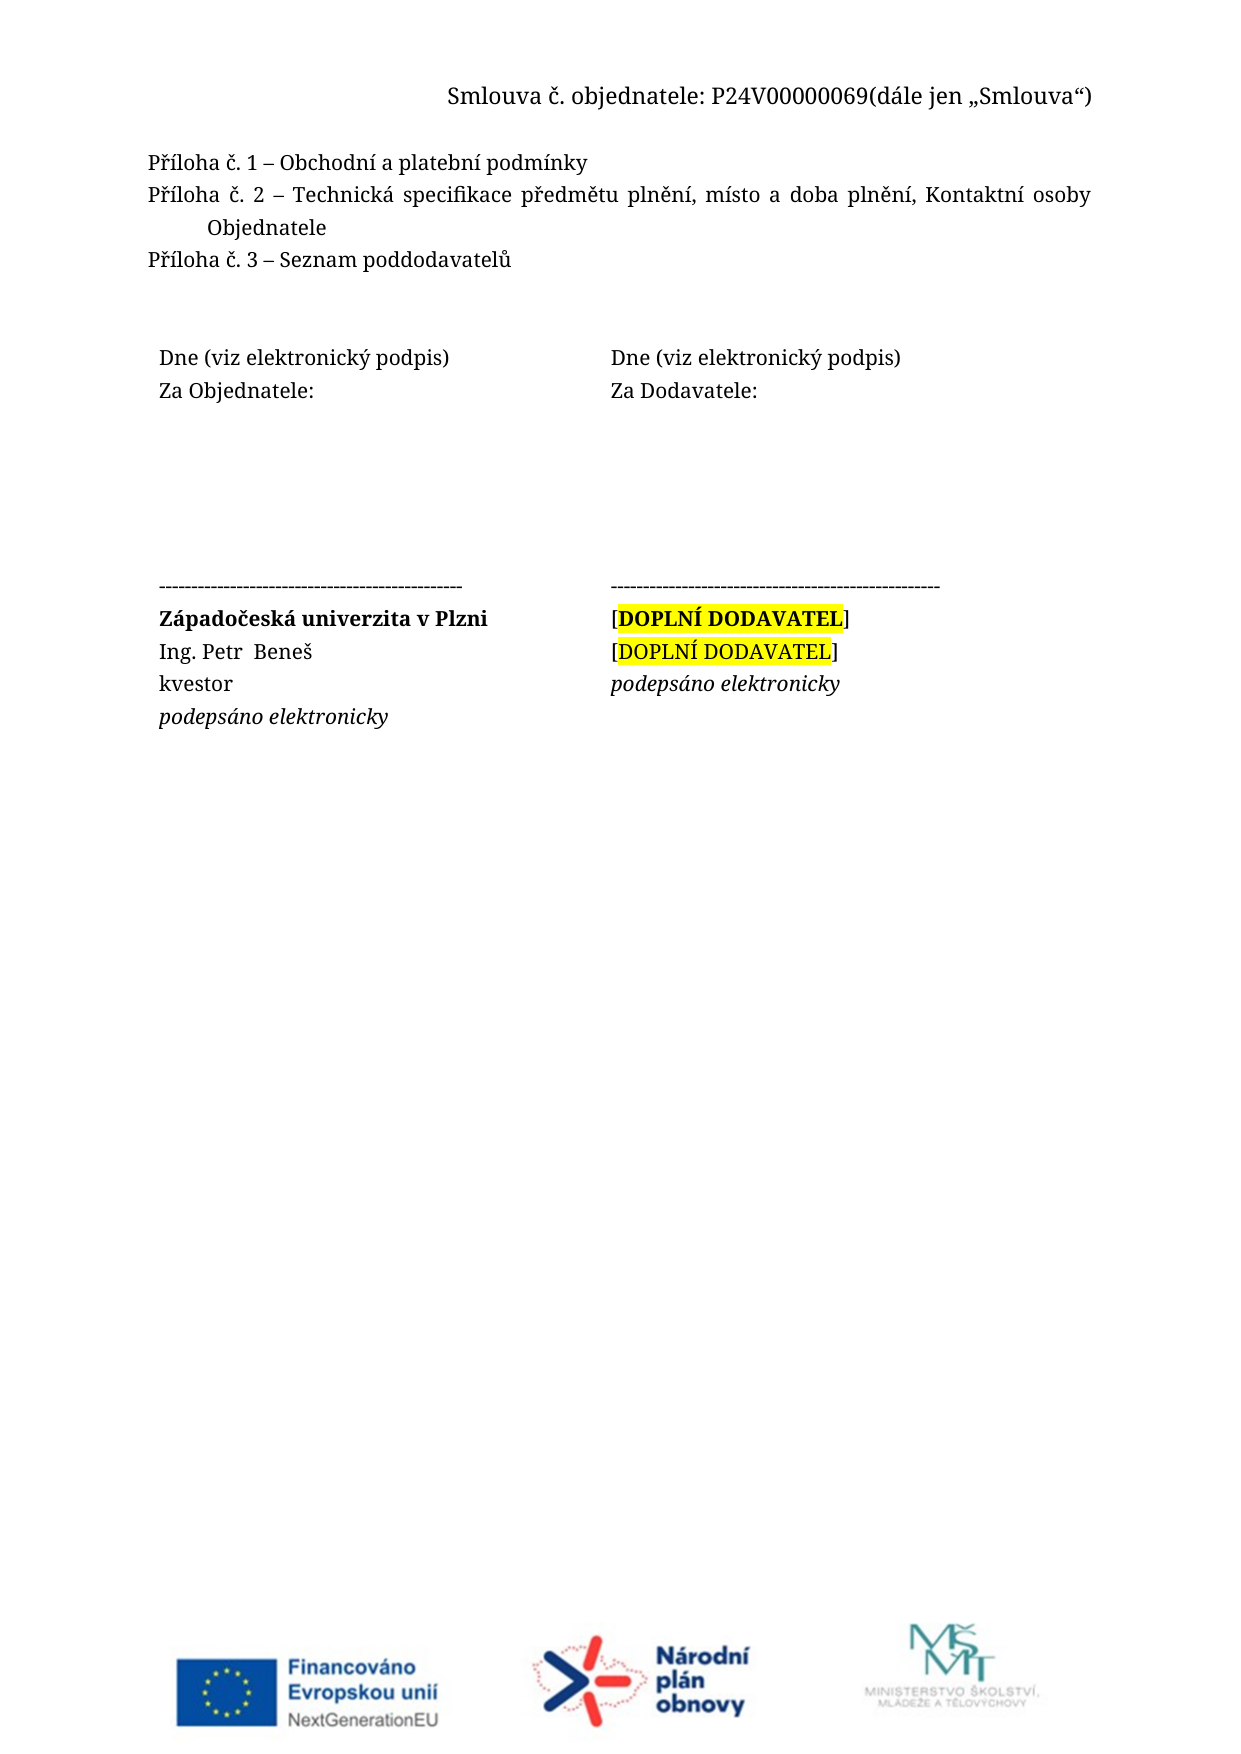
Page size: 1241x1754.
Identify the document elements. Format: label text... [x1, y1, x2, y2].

table_header Dne (viz elektronický podpis) Za Objednatele: ----------------------------------------------- Západočeská univerzita v Plzni Ing. Petr Beneš kvestor podepsáno elektronicky [148, 343, 599, 734]
picture [147, 1577, 1093, 1754]
text Příloha č. 1 – Obchodní a platební podmínky [148, 148, 1092, 176]
text Příloha č. 3 – Seznam poddodavatelů [148, 246, 1092, 274]
table_header Dne (viz elektronický podpis) Za Dodavatele: --------------------------------------------------- [DOPLNÍ DODAVATEL] [DOPLNÍ DODAVATEL] podepsáno elektronicky [599, 343, 1051, 734]
text Příloha č. 2 – Technická specifikace předmětu plnění, místo a doba plnění, Kontaktní osoby Objednatele [148, 180, 1092, 241]
